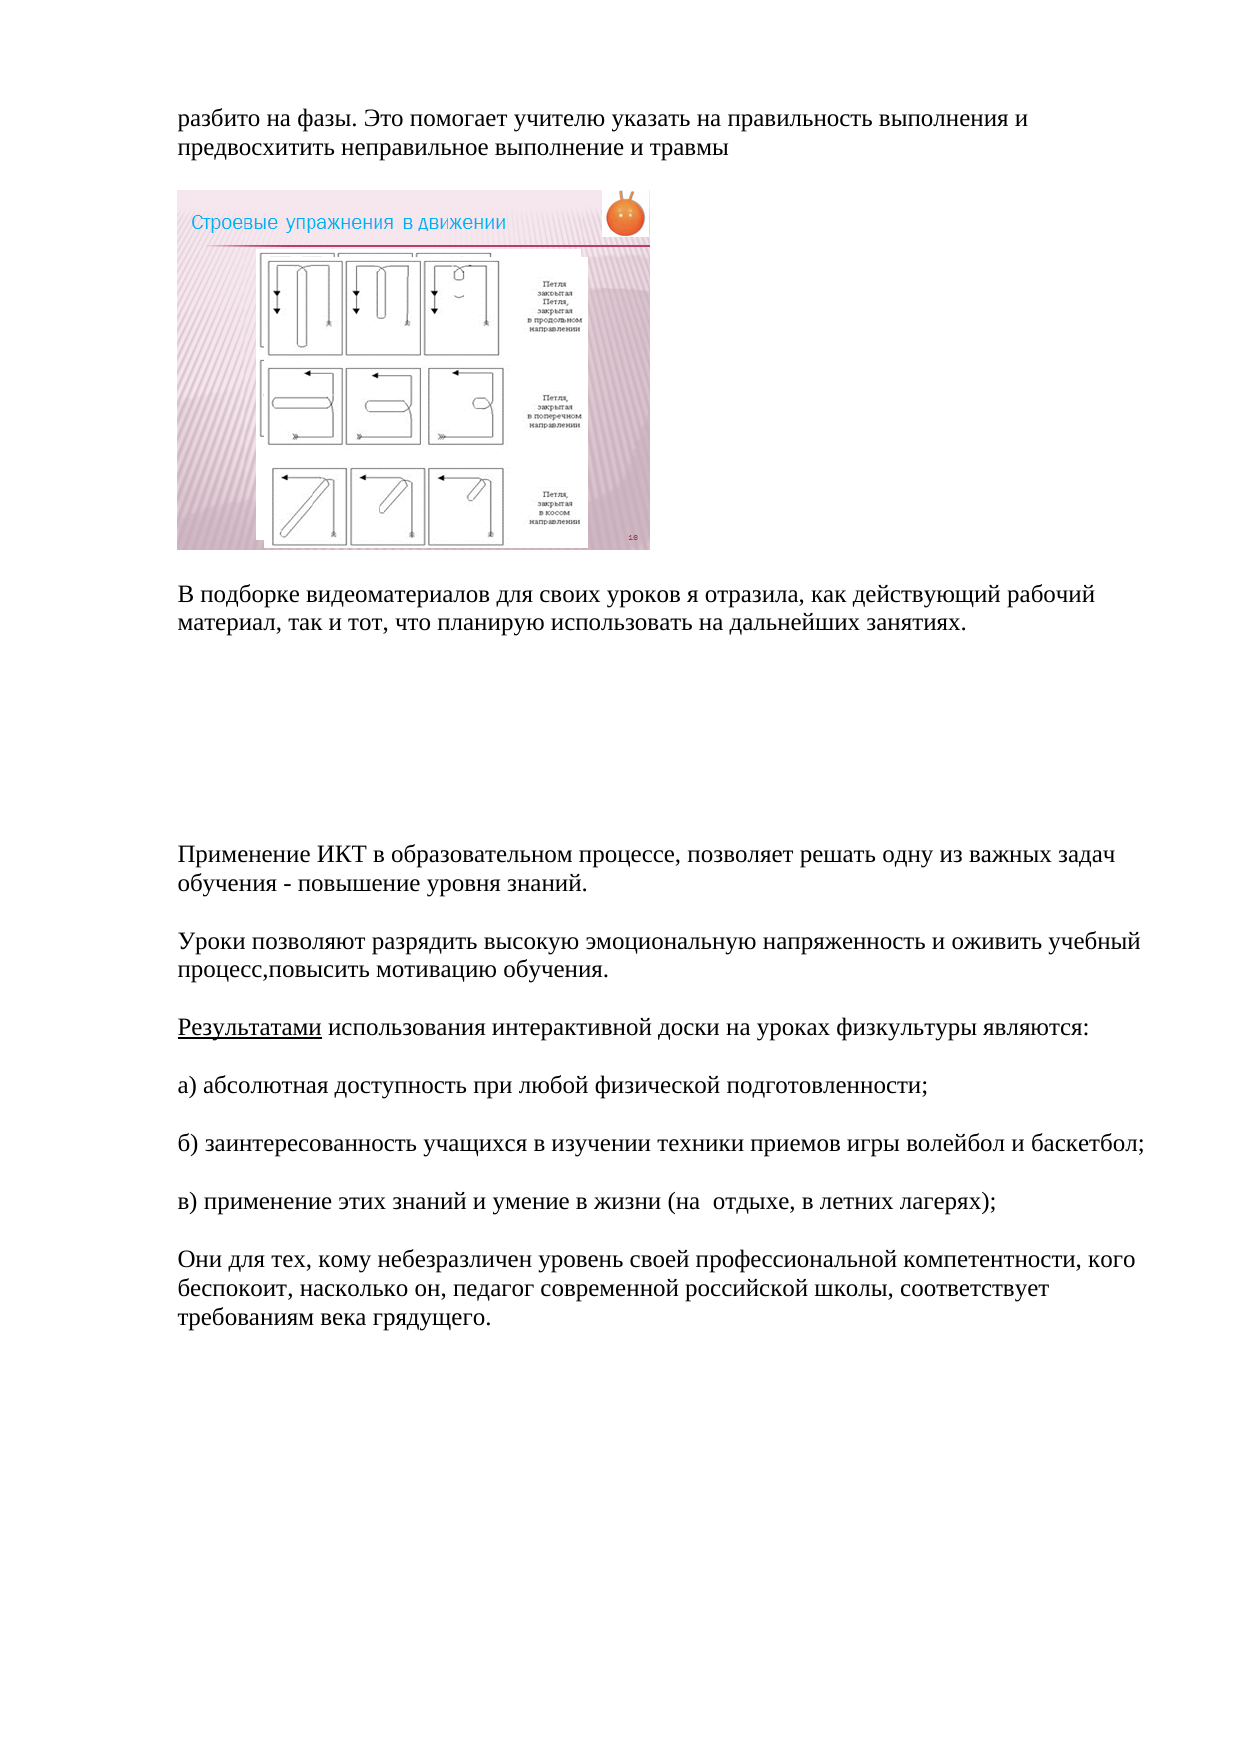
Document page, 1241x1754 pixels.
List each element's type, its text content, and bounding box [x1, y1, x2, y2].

text Уроки позволяют разрядить высокую эмоциональную напряженность и оживить учебный процесс,повысить мотивацию обучения. [177, 926, 1152, 983]
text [177, 103, 1152, 161]
text Они для тех, кому небезразличен уровень своей профессиональной компетентности, кого беспокоит, насколько он, педагог современной российской школы, соответствует требованиям века грядущего. [177, 1244, 1152, 1330]
text В подборке видеоматериалов для своих уроков я отразила, как действующий рабочий материал, так и тот, что планирую использовать на дальнейших занятиях. [177, 579, 1152, 636]
text Результатами использования интерактивной доски на уроках физкультуры являются: [177, 1012, 1152, 1041]
text б) заинтересованность учащихся в изучении техники приемов игры волейбол и баскетбол; [177, 1128, 1152, 1157]
text а) абсолютная доступность при любой физической подготовленности; [177, 1070, 1152, 1099]
text в) применение этих знаний и умение в жизни (на отдыхе, в летних лагерях); [177, 1186, 1152, 1215]
picture [177, 190, 650, 550]
text Применение ИКТ в образовательном процессе, позволяет решать одну из важных задач обучения - повышение уровня знаний. [177, 839, 1152, 897]
